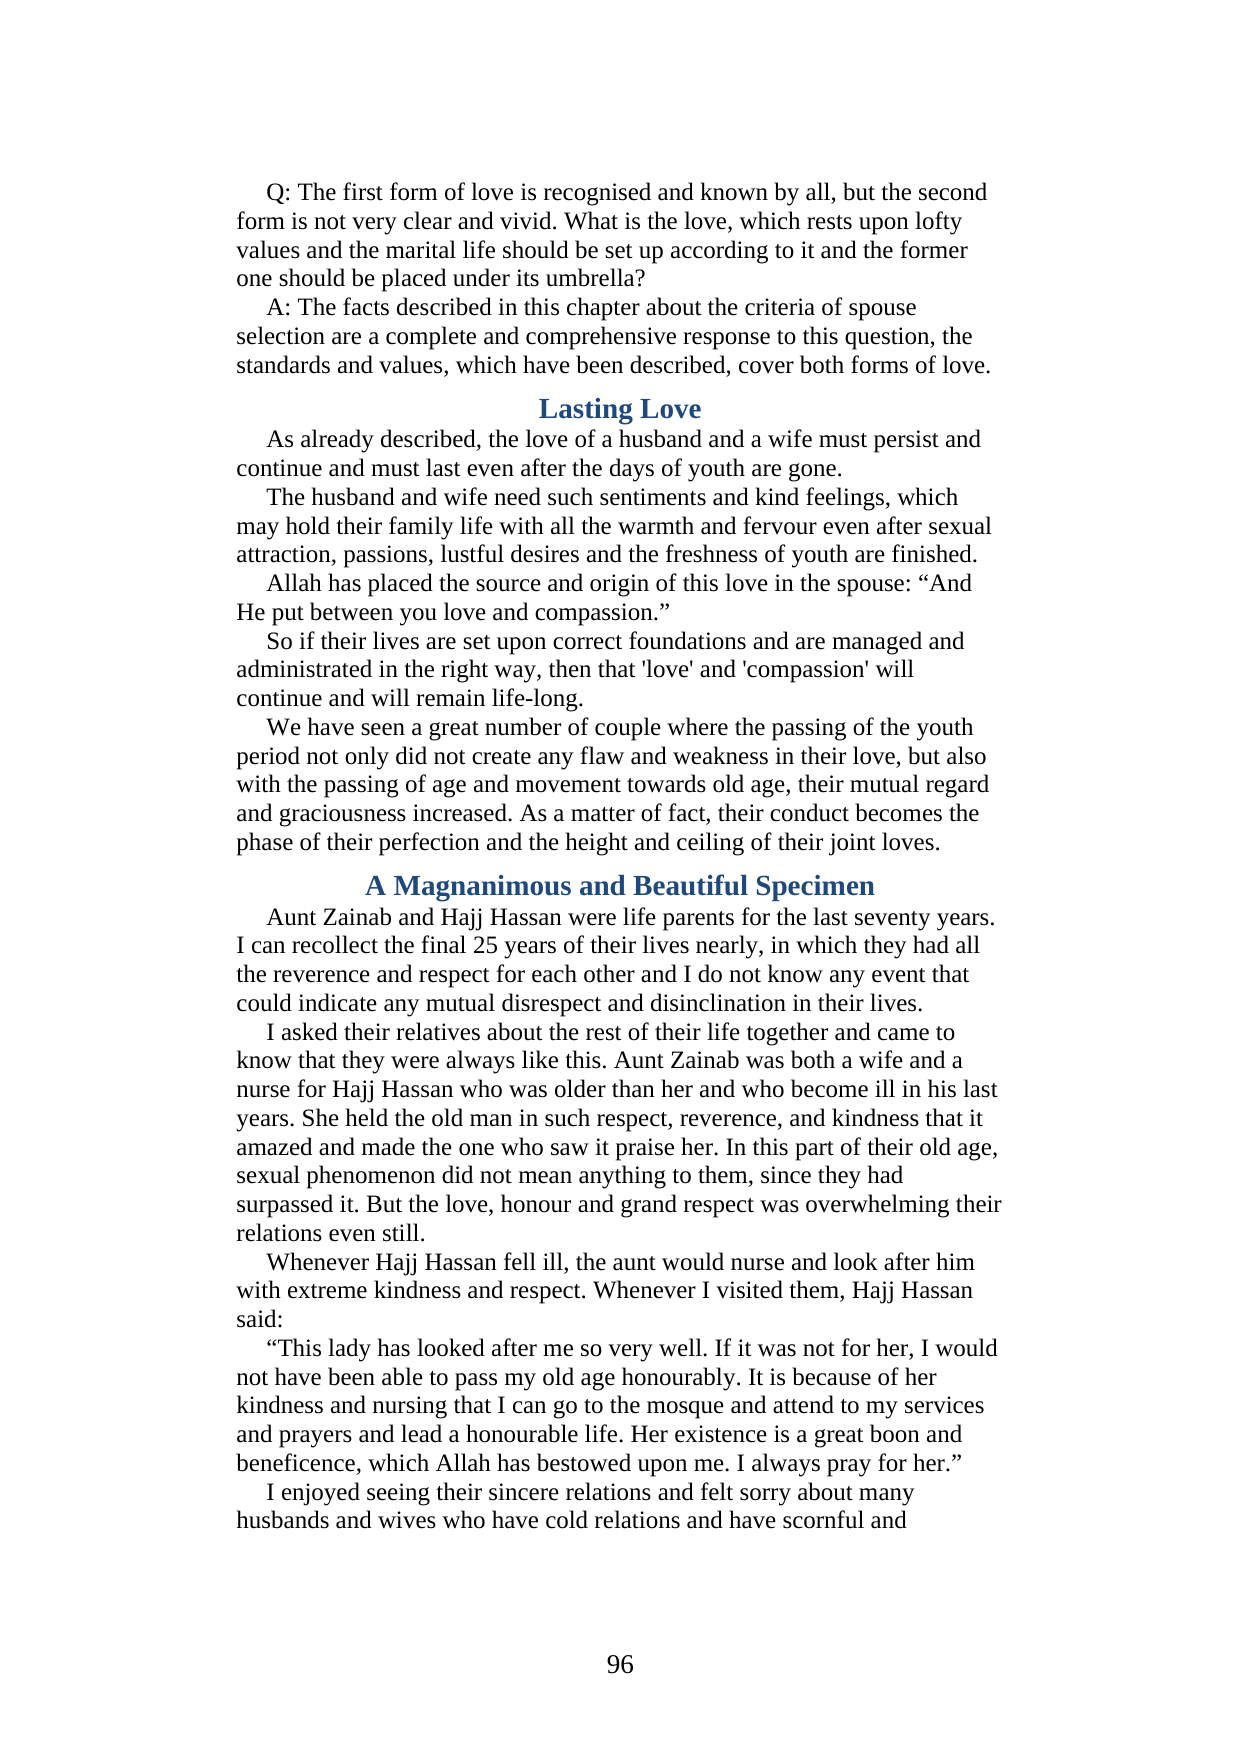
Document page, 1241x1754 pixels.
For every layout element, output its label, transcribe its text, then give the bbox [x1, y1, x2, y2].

text Whenever Hajj Hassan fell ill, the aunt would nurse and look after him with extreme kindness and respect. Whenever I visited them, Hajj Hassan said: [236, 1247, 1004, 1333]
text Allah has placed the source and origin of this love in the spouse: “And He put between you love and compassion.” [236, 568, 1004, 626]
text A: The facts described in this chapter about the criteria of spouse selection are a complete and comprehensive response to this question, the standards and values, which have been described, cover both forms of love. [236, 292, 1004, 378]
text We have seen a great number of couple where the passing of the youth period not only did not create any flaw and weakness in their love, but also with the passing of age and movement towards old age, their mutual regard and graciousness increased. As a matter of fact, their conduct becomes the phase of their perfection and the height and ceiling of their joint loves. [236, 712, 1004, 856]
subtitle Lasting Love [236, 391, 1004, 424]
text “This lady has looked after me so very well. If it was not for her, I would not have been able to pass my old age honourably. It is because of her kindness and nursing that I can go to the mosque and attend to my services and prayers and lead a honourable life. Her existence is a great boon and beneficence, which Allah has bestowed upon me. I always pray for her.” [236, 1333, 1004, 1477]
text Q: The first form of love is recognised and known by all, but the second form is not very clear and vivid. What is the love, which rests upon lofty values and the marital life should be set up according to it and the former one should be placed under its umbrella? [236, 177, 1004, 292]
text I asked their relatives about the rest of their life together and came to know that they were always like this. Aunt Zainab was both a wife and a nurse for Hajj Hassan who was older than her and who become ill in his last years. She held the old man in such respect, reverence, and kindness that it amazed and made the one who saw it praise her. In this part of their old age, sexual phenomenon did not mean anything to them, since they had surpassed it. But the love, honour and grand respect was overwhelming their relations even still. [236, 1017, 1004, 1247]
text Aunt Zainab and Hajj Hassan were life parents for the last seventy years. I can recollect the final 25 years of their lives nearly, in which they had all the reverence and respect for each other and I do not know any event that could indicate any mutual disrespect and disinclination in their lives. [236, 902, 1004, 1017]
subtitle A Magnanimous and Beautiful Specimen [236, 868, 1004, 902]
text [236, 1477, 1004, 1534]
text So if their lives are set upon correct foundations and are managed and administrated in the right way, then that 'love' and 'compassion' will continue and will remain life-long. [236, 626, 1004, 712]
text As already described, the love of a husband and a wife must persist and continue and must last even after the days of youth are gone. [236, 424, 1004, 482]
text The husband and wife need such sentiments and kind feelings, which may hold their family life with all the warmth and fervour even after sexual attraction, passions, lustful desires and the freshness of youth are finished. [236, 482, 1004, 568]
